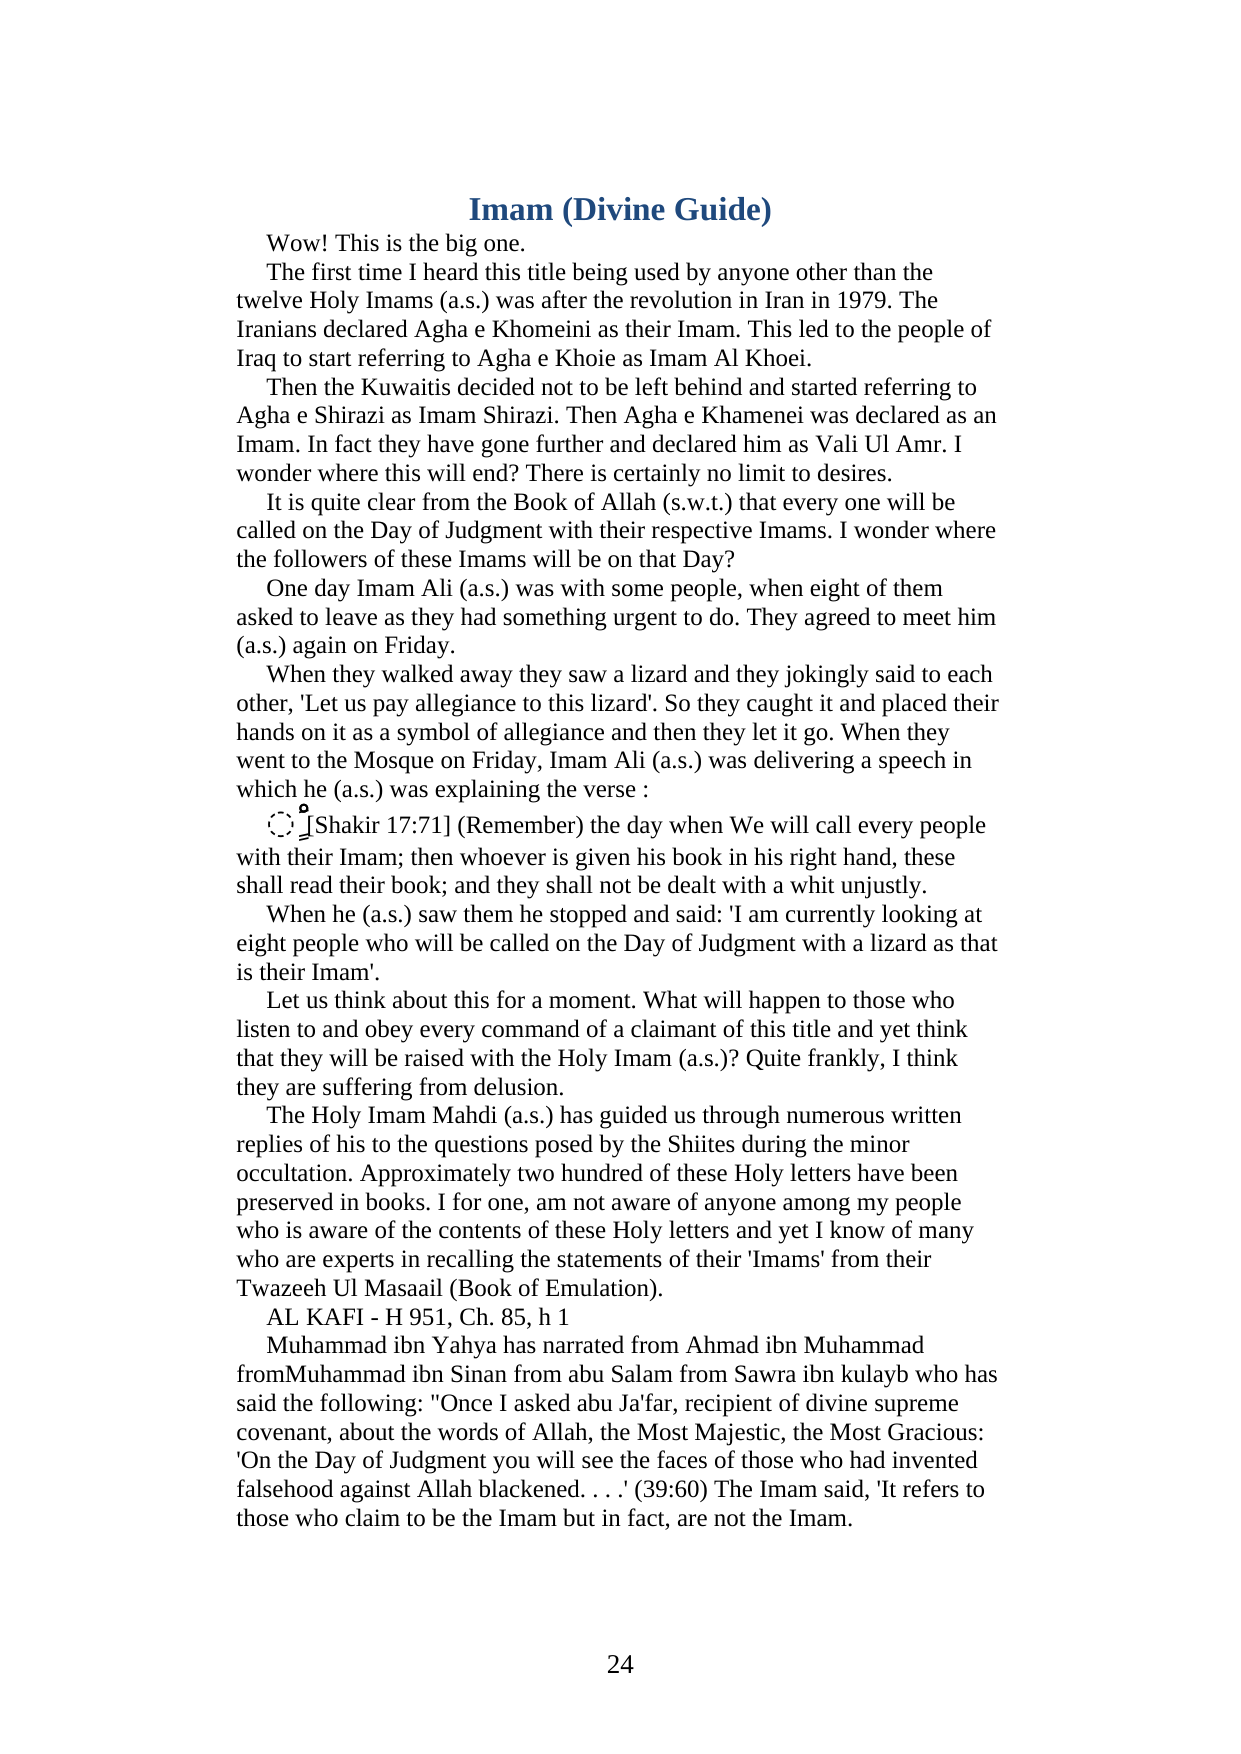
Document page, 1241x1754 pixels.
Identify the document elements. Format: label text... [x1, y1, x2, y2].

text ٍَْْ [Shakir 17:71] (Remember) the day when We will call every people with their Imam; then whoever is given his book in his right hand, these shall read their book; and they shall not be dealt with a whit unjustly. [236, 803, 1004, 899]
text The first time I heard this title being used by anyone other than the twelve Holy Imams (a.s.) was after the revolution in Iran in 1979. The Iranians declared Agha e Khomeini as their Imam. This led to the people of Iraq to start referring to Agha e Khoie as Imam Al Khoei. [236, 257, 1004, 372]
text It is quite clear from the Book of Allah (s.w.t.) that every one will be called on the Day of Judgment with their respective Imams. I wonder where the followers of these Imams will be on that Day? [236, 487, 1004, 573]
subtitle Imam (Divine Guide) [236, 190, 1004, 228]
text AL KAFI - H 951, Ch. 85, h 1 [236, 1302, 1004, 1331]
text When they walked away they saw a lizard and they jokingly said to each other, 'Let us pay allegiance to this lizard'. So they caught it and placed their hands on it as a symbol of allegiance and then they let it go. When they went to the Mosque on Friday, Imam Ali (a.s.) was delivering a speech in which he (a.s.) was explaining the verse : [236, 659, 1004, 803]
text Let us think about this for a moment. What will happen to those who listen to and obey every command of a claimant of this title and yet think that they will be raised with the Holy Imam (a.s.)? Quite frankly, I think they are suffering from delusion. [236, 986, 1004, 1101]
text Then the Kuwaitis decided not to be left behind and started referring to Agha e Shirazi as Imam Shirazi. Then Agha e Khamenei was declared as an Imam. In fact they have gone further and declared him as Vali Ul Amr. I wonder where this will end? There is certainly no limit to desires. [236, 372, 1004, 487]
text One day Imam Ali (a.s.) was with some people, when eight of them asked to leave as they had something urgent to do. They agreed to meet him (a.s.) again on Friday. [236, 573, 1004, 659]
text Muhammad ibn Yahya has narrated from Ahmad ibn Muhammad fromMuhammad ibn Sinan from abu Salam from Sawra ibn kulayb who has said the following: "Once I asked abu Ja'far, recipient of divine supreme covenant, about the words of Allah, the Most Majestic, the Most Gracious: 'On the Day of Judgment you will see the faces of those who had invented falsehood against Allah blackened. . . .' (39:60) The Imam said, 'It refers to those who claim to be the Imam but in fact, are not the Imam. [236, 1331, 1004, 1532]
text When he (a.s.) saw them he stopped and said: 'I am currently looking at eight people who will be called on the Day of Judgment with a lizard as that is their Imam'. [236, 899, 1004, 986]
text Wow! This is the big one. [236, 228, 1004, 257]
text The Holy Imam Mahdi (a.s.) has guided us through numerous written replies of his to the questions posed by the Shiites during the minor occultation. Approximately two hundred of these Holy letters have been preserved in books. I for one, am not aware of anyone among my people who is aware of the contents of these Holy letters and yet I know of many who are experts in recalling the statements of their 'Imams' from their Twazeeh Ul Masaail (Book of Emulation). [236, 1101, 1004, 1302]
